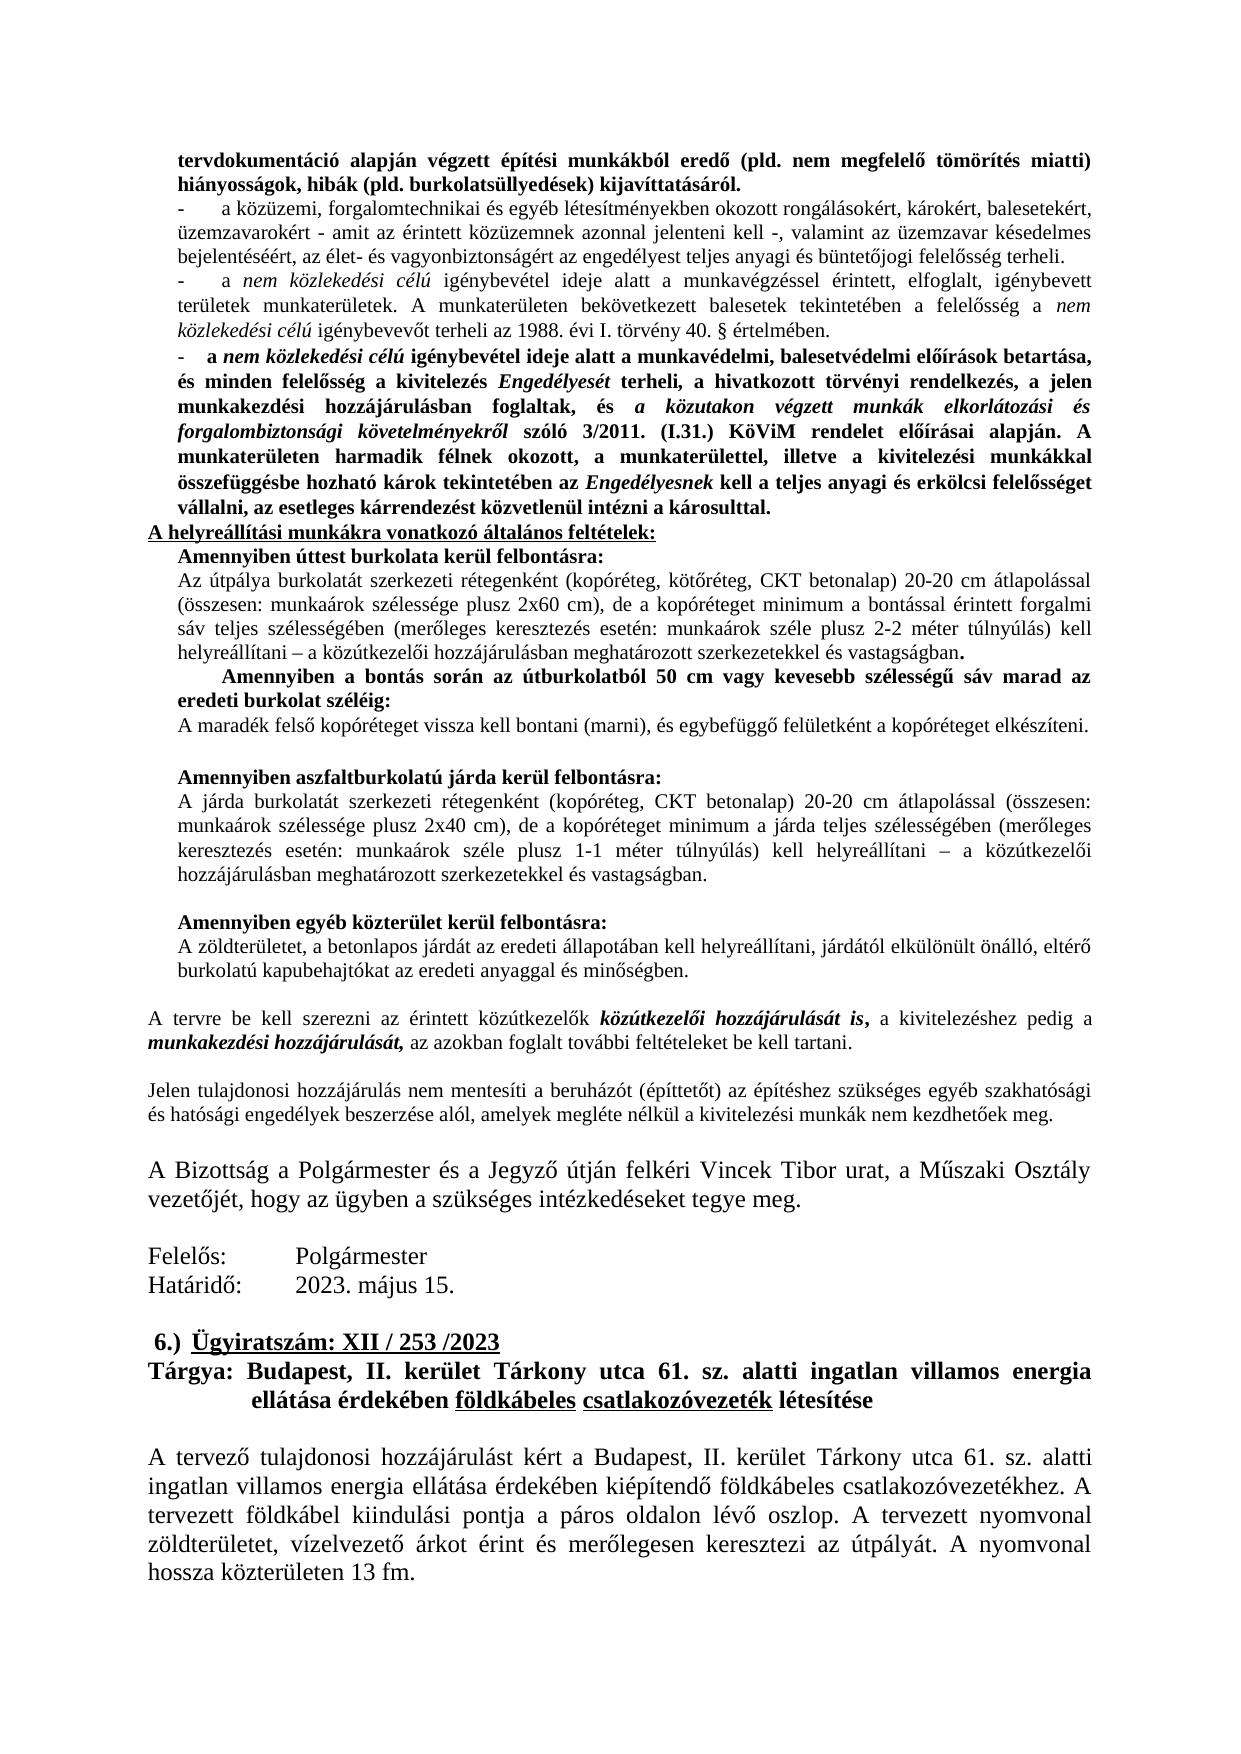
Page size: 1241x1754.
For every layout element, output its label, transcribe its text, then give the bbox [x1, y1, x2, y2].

text Amennyiben a bontás során az útburkolatból 50 cm vagy kevesebb szélességű sáv marad az eredeti burkolat széléig: [177, 664, 1093, 712]
text A zöldterületet, a betonlapos járdát az eredeti állapotában kell helyreállítani, járdától elkülönült önálló, eltérő burkolatú kapubehajtókat az eredeti anyaggal és minőségben. [177, 934, 1093, 982]
text A tervező tulajdonosi hozzájárulást kért a Budapest, II. kerület Tárkony utca 61. sz. alatti ingatlan villamos energia ellátása érdekében kiépítendő földkábeles csatlakozóvezetékhez. A tervezett földkábel kiindulási pontja a páros oldalon lévő oszlop. A tervezett nyomvonal zöldterületet, vízelvezető árkot érint és merőlegesen keresztezi az útpályát. A nyomvonal hossza közterületen 13 fm. [148, 1442, 1093, 1586]
text Felelős: Polgármester [148, 1241, 1093, 1270]
text Amennyiben úttest burkolata kerül felbontásra: [177, 544, 1093, 568]
text Amennyiben egyéb közterület kerül felbontásra: [177, 910, 1093, 934]
list a nem közlekedési célú igénybevétel ideje alatt a munkavédelmi, balesetvédelmi előírások betartása, és minden felelősség a kivitelezés Engedélyesét terheli, a hivatkozott törvényi rendelkezés, a jelen munkakezdési hozzájárulásban foglaltak, és a közutakon végzett munkák elkorlátozási és forgalombiztonsági követelményekről szóló 3/2011. (I.31.) KöViM rendelet előírásai alapján. A munkaterületen harmadik félnek okozott, a munkaterülettel, illetve a kivitelezési munkákkal összefüggésbe hozható károk tekintetében az Engedélyesnek kell a teljes anyagi és erkölcsi felelősséget vállalni, az esetleges kárrendezést közvetlenül intézni a károsulttal. [177, 343, 1093, 519]
text Határidő: 2023. május 15. [148, 1270, 1093, 1299]
text Jelen tulajdonosi hozzájárulás nem mentesíti a beruházót (építtetőt) az építéshez szükséges egyéb szakhatósági és hatósági engedélyek beszerzése alól, amelyek megléte nélkül a kivitelezési munkák nem kezdhetőek meg. [148, 1078, 1093, 1126]
text A tervre be kell szerezni az érintett közútkezelők közútkezelői hozzájárulását is, a kivitelezéshez pedig a munkakezdési hozzájárulását, az azokban foglalt további feltételeket be kell tartani. [148, 1006, 1093, 1054]
text A Bizottság a Polgármester és a Jegyző útján felkéri Vincek Tibor urat, a Műszaki Osztály vezetőjét, hogy az ügyben a szükséges intézkedéseket tegye meg. [148, 1155, 1093, 1212]
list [177, 148, 1093, 196]
text A maradék felső kopóréteget vissza kell bontani (marni), és egybefüggő felületként a kopóréteget elkészíteni. [177, 712, 1093, 737]
text Amennyiben aszfaltburkolatú járda kerül felbontásra: [177, 765, 1093, 789]
list Ügyiratszám: XII / 253 /2023 [154, 1327, 1093, 1356]
text Az útpálya burkolatát szerkezeti rétegenként (kopóréteg, kötőréteg, CKT betonalap) 20-20 cm átlapolással (összesen: munkaárok szélessége plusz 2x60 cm), de a kopóréteget minimum a bontással érintett forgalmi sáv teljes szélességében (merőleges keresztezés esetén: munkaárok széle plusz 2-2 méter túlnyúlás) kell helyreállítani – a közútkezelői hozzájárulásban meghatározott szerkezetekkel és vastagságban. [177, 568, 1093, 664]
list a közüzemi, forgalomtechnikai és egyéb létesítményekben okozott rongálásokért, károkért, balesetekért, üzemzavarokért - amit az érintett közüzemnek azonnal jelenteni kell -, valamint az üzemzavar késedelmes bejelentéséért, az élet- és vagyonbiztonságért az engedélyest teljes anyagi és büntetőjogi felelősség terheli. [177, 196, 1093, 268]
text Tárgya: Budapest, II. kerület Tárkony utca 61. sz. alatti ingatlan villamos energia ellátása érdekében földkábeles csatlakozóvezeték létesítése [148, 1356, 1093, 1414]
text A helyreállítási munkákra vonatkozó általános feltételek: [148, 520, 1093, 544]
text A járda burkolatát szerkezeti rétegenként (kopóréteg, CKT betonalap) 20-20 cm átlapolással (összesen: munkaárok szélessége plusz 2x40 cm), de a kopóréteget minimum a járda teljes szélességében (merőleges keresztezés esetén: munkaárok széle plusz 1-1 méter túlnyúlás) kell helyreállítani – a közútkezelői hozzájárulásban meghatározott szerkezetekkel és vastagságban. [177, 789, 1093, 886]
list a nem közlekedési célú igénybevétel ideje alatt a munkavégzéssel érintett, elfoglalt, igénybevett területek munkaterületek. A munkaterületen bekövetkezett balesetek tekintetében a felelősség a nem közlekedési célú igénybevevőt terheli az 1988. évi I. törvény 40. § értelmében. [177, 268, 1093, 342]
